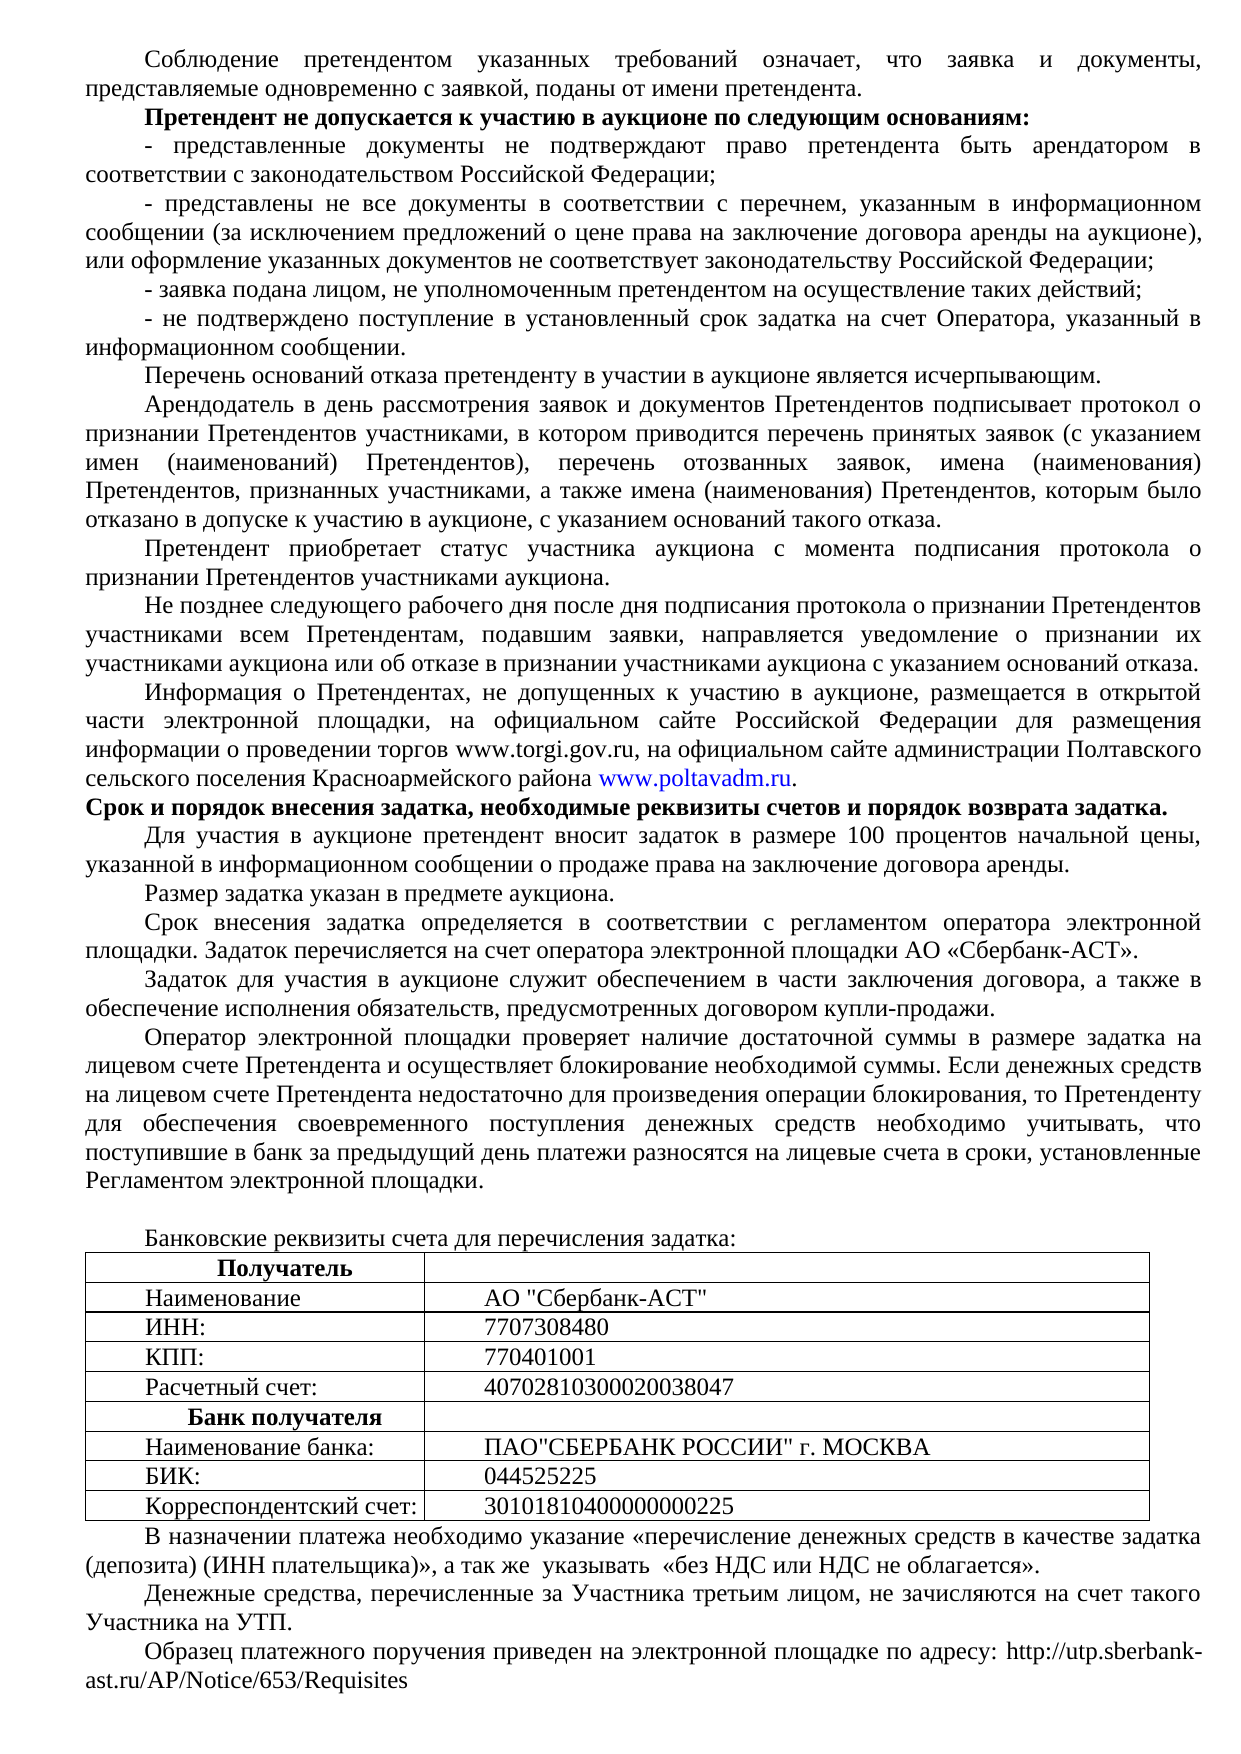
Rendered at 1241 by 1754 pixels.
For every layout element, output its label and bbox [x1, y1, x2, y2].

table_header [74, 44, 1214, 1693]
